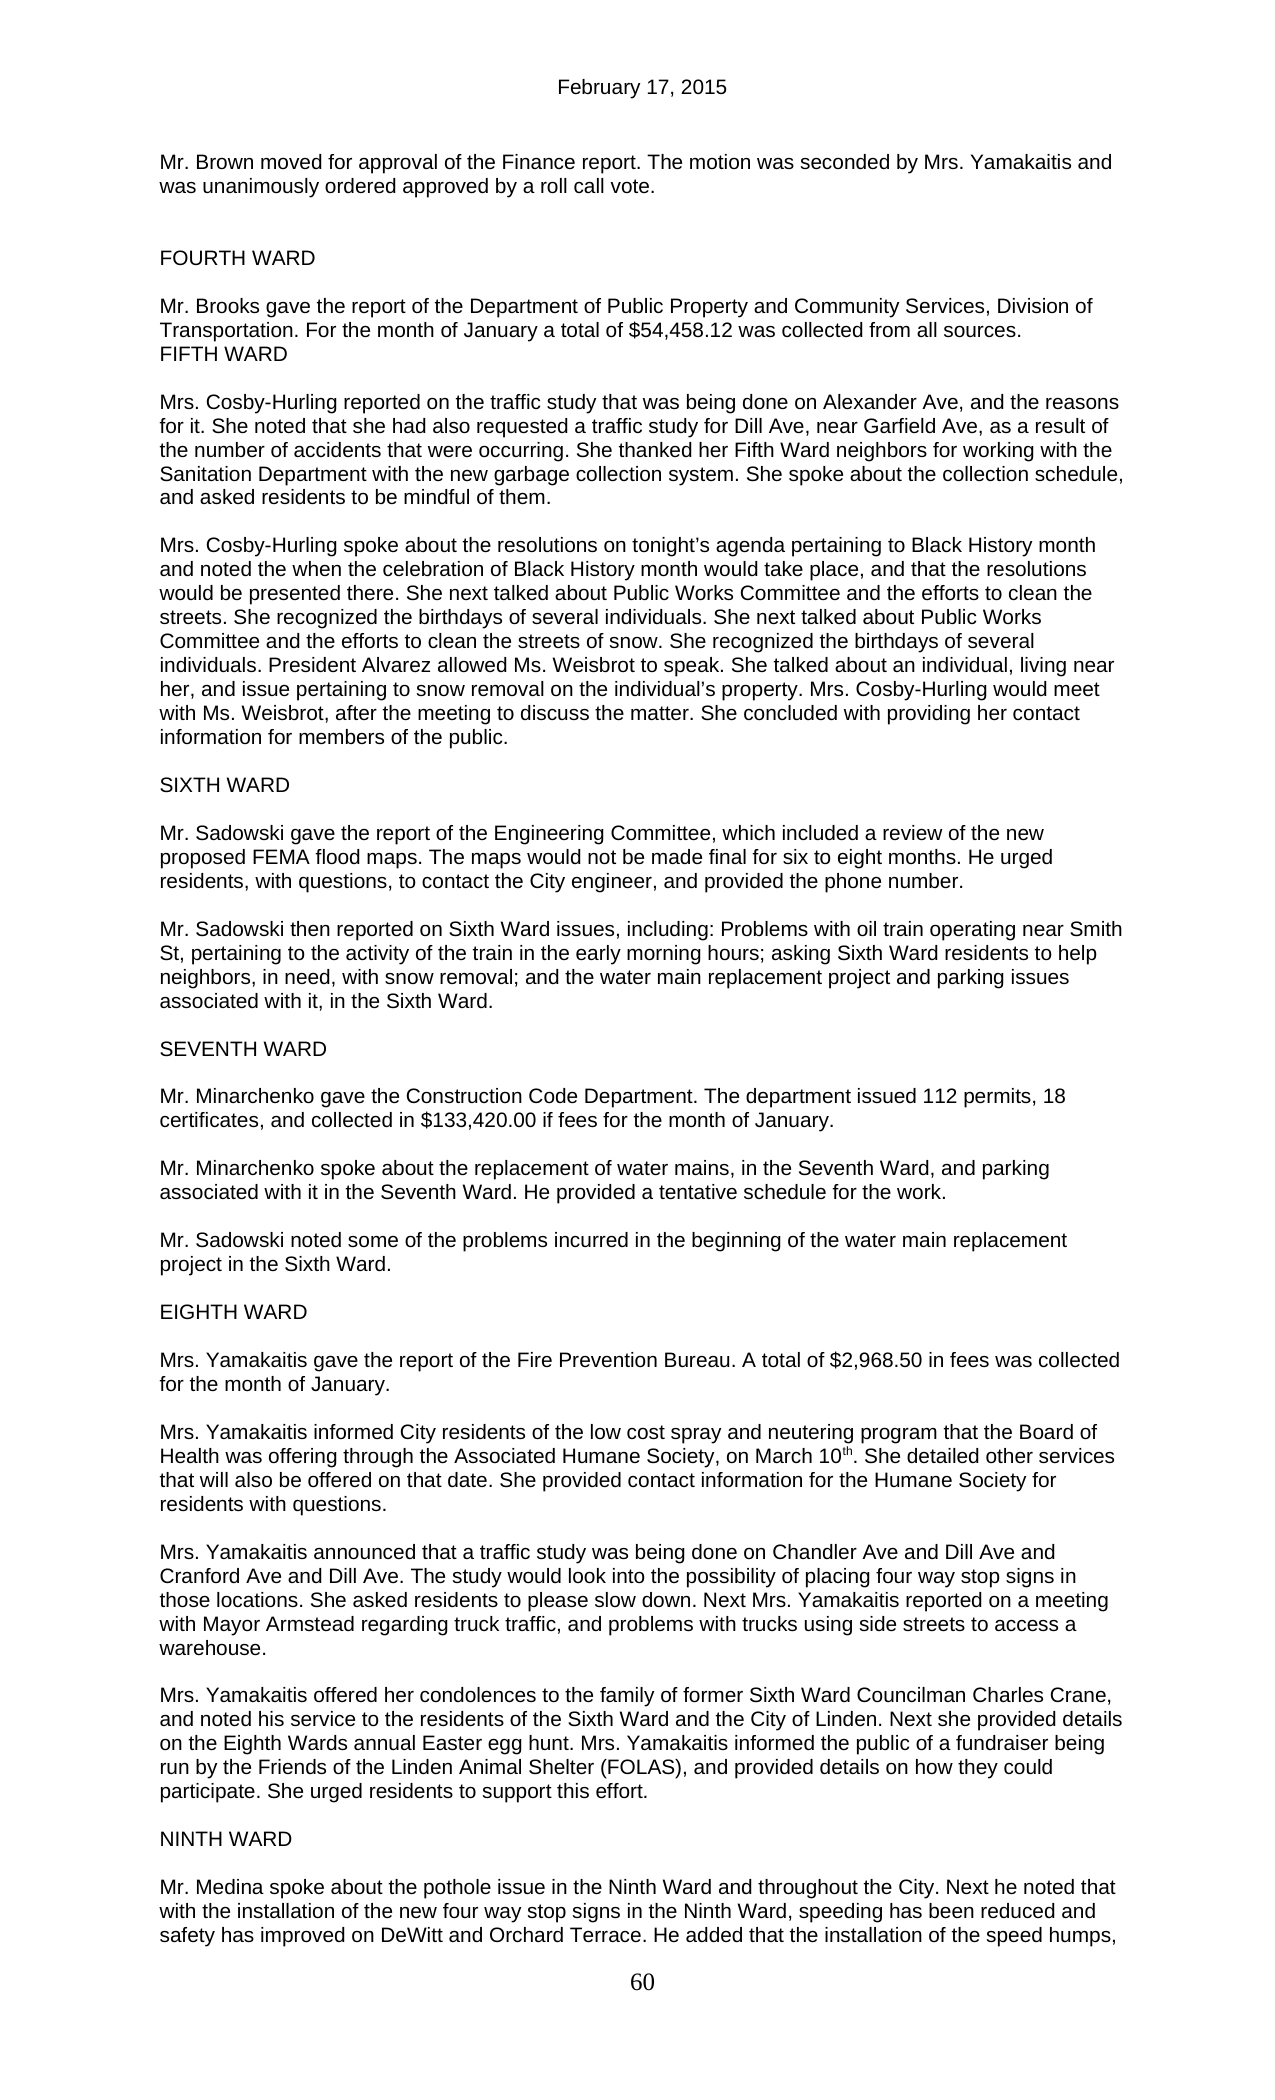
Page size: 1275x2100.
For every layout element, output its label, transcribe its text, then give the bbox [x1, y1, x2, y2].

list Mr. Sadowski then reported on Sixth Ward issues, including: Problems with oil train operating near Smith St, pertaining to the activity of the train in the early morning hours; asking Sixth Ward residents to help neighbors, in need, with snow removal; and the water main replacement project and parking issues associated with it, in the Sixth Ward. [159, 917, 1125, 1012]
list NINTH WARD [159, 1827, 1125, 1851]
list SIXTH WARD [159, 773, 1125, 797]
list Mrs. Yamakaitis informed City residents of the low cost spray and neutering program that the Board of Health was offering through the Associated Humane Society, on March 10th. She detailed other services that will also be offered on that date. She provided contact information for the Humane Society for residents with questions. [159, 1420, 1125, 1516]
list FOURTH WARD [159, 246, 1125, 270]
list Mrs. Yamakaitis gave the report of the Fire Prevention Bureau. A total of $2,968.50 in fees was collected for the month of January. [159, 1348, 1125, 1396]
list EIGHTH WARD [159, 1300, 1125, 1324]
list Mr. Minarchenko gave the Construction Code Department. The department issued 112 permits, 18 certificates, and collected in $133,420.00 if fees for the month of January. [159, 1084, 1125, 1132]
list Mrs. Yamakaitis offered her condolences to the family of former Sixth Ward Councilman Charles Crane, and noted his service to the residents of the Sixth Ward and the City of Linden. Next she provided details on the Eighth Wards annual Easter egg hunt. Mrs. Yamakaitis informed the public of a fundraiser being run by the Friends of the Linden Animal Shelter (FOLAS), and provided details on how they could participate. She urged residents to support this effort. [159, 1683, 1125, 1803]
list FIFTH WARD [159, 342, 1125, 366]
list Mr. Brown moved for approval of the Finance report. The motion was seconded by Mrs. Yamakaitis and was unanimously ordered approved by a roll call vote. [159, 150, 1125, 198]
list SEVENTH WARD [159, 1036, 1125, 1060]
list Mr. Minarchenko spoke about the replacement of water mains, in the Seventh Ward, and parking associated with it in the Seventh Ward. He provided a tentative schedule for the work. [159, 1156, 1125, 1204]
list Mrs. Yamakaitis announced that a traffic study was being done on Chandler Ave and Dill Ave and Cranford Ave and Dill Ave. The study would look into the possibility of placing four way stop signs in those locations. She asked residents to please slow down. Next Mrs. Yamakaitis reported on a meeting with Mayor Armstead regarding truck traffic, and problems with trucks using side streets to access a warehouse. [159, 1539, 1125, 1659]
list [159, 1875, 1125, 1947]
list Mr. Brooks gave the report of the Department of Public Property and Community Services, Division of Transportation. For the month of January a total of $54,458.12 was collected from all sources. [159, 294, 1125, 342]
list Mr. Sadowski gave the report of the Engineering Committee, which included a review of the new proposed FEMA flood maps. The maps would not be made final for six to eight months. He urged residents, with questions, to contact the City engineer, and provided the phone number. [159, 821, 1125, 893]
list Mrs. Cosby-Hurling reported on the traffic study that was being done on Alexander Ave, and the reasons for it. She noted that she had also requested a traffic study for Dill Ave, near Garfield Ave, as a result of the number of accidents that were occurring. She thanked her Fifth Ward neighbors for working with the Sanitation Department with the new garbage collection system. She spoke about the collection schedule, and asked residents to be mindful of them. [159, 389, 1125, 509]
list Mr. Sadowski noted some of the problems incurred in the beginning of the water main replacement project in the Sixth Ward. [159, 1228, 1125, 1276]
list Mrs. Cosby-Hurling spoke about the resolutions on tonight’s agenda pertaining to Black History month and noted the when the celebration of Black History month would take place, and that the resolutions would be presented there. She next talked about Public Works Committee and the efforts to clean the streets. She recognized the birthdays of several individuals. She next talked about Public Works Committee and the efforts to clean the streets of snow. She recognized the birthdays of several individuals. President Alvarez allowed Ms. Weisbrot to speak. She talked about an individual, living near her, and issue pertaining to snow removal on the individual’s property. Mrs. Cosby-Hurling would meet with Ms. Weisbrot, after the meeting to discuss the matter. She concluded with providing her contact information for members of the public. [159, 533, 1125, 749]
